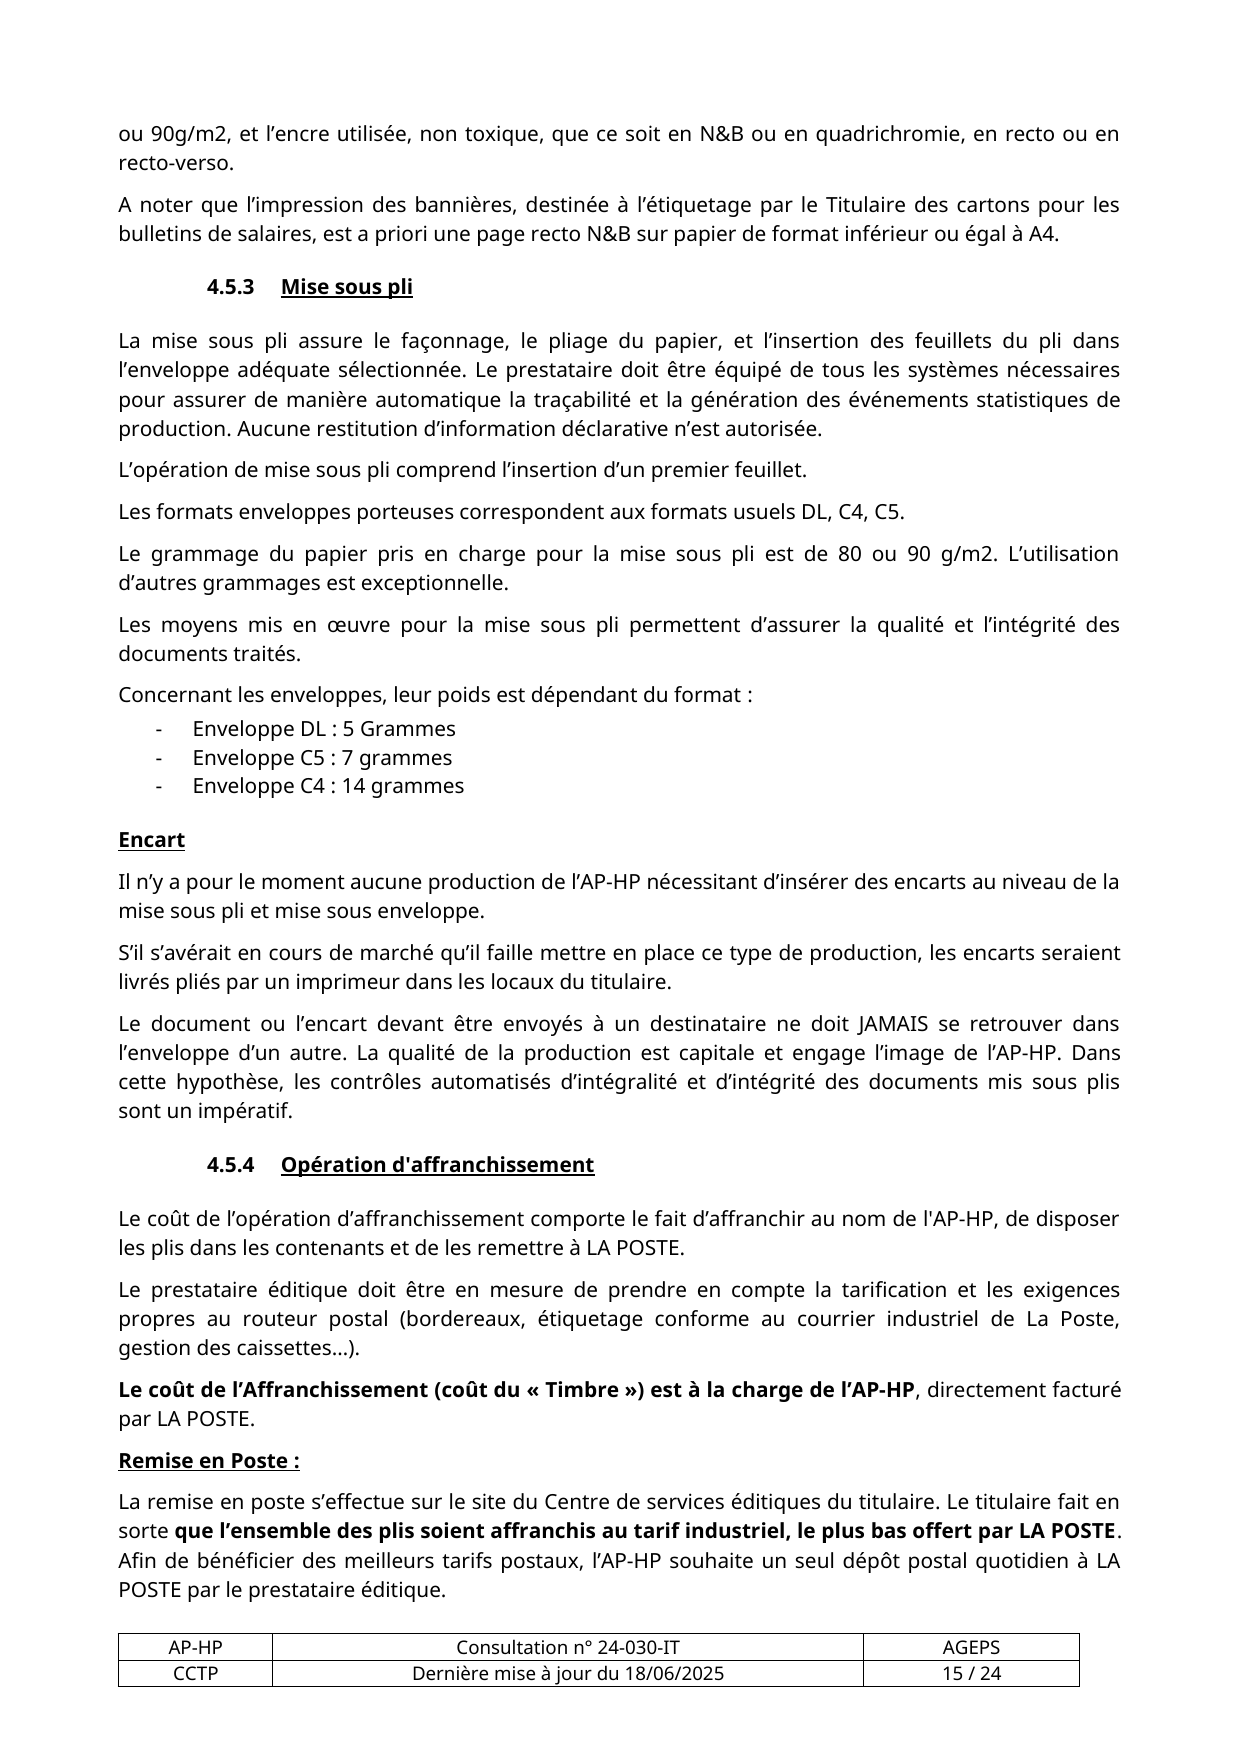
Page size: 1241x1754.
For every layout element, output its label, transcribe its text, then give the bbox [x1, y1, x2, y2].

text Le prestataire éditique doit être en mesure de prendre en compte la tarification et les exigences propres au routeur postal (bordereaux, étiquetage conforme au courrier industriel de La Poste, gestion des caissettes…). [118, 1274, 1122, 1362]
text Le grammage du papier pris en charge pour la mise sous pli est de 80 ou 90 g/m2. L’utilisation d’autres grammages est exceptionnelle. [118, 538, 1122, 597]
subtitle Opération d'affranchissement [207, 1150, 1122, 1178]
list Enveloppe C4 : 14 grammes [155, 771, 1122, 800]
text Encart [118, 825, 1122, 854]
list Enveloppe C5 : 7 grammes [155, 743, 1122, 771]
text Le coût de l’Affranchissement (coût du « Timbre ») est à la charge de l’AP-HP, directement facturé par LA POSTE. [118, 1374, 1122, 1432]
list Concernant les enveloppes, leur poids est dépendant du format : [118, 680, 1122, 708]
text La remise en poste s’effectue sur le site du Centre de services éditiques du titulaire. Le titulaire fait en sorte que l’ensemble des plis soient affranchis au tarif industriel, le plus bas offert par LA POSTE. Afin de bénéficier des meilleurs tarifs postaux, l’AP-HP souhaite un seul dépôt postal quotidien à LA POSTE par le prestataire éditique. [118, 1487, 1122, 1603]
subtitle Mise sous pli [207, 272, 1122, 301]
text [118, 118, 1122, 176]
text Les moyens mis en œuvre pour la mise sous pli permettent d’assurer la qualité et l’intégrité des documents traités. [118, 609, 1122, 667]
text L’opération de mise sous pli comprend l’insertion d’un premier feuillet. [118, 455, 1122, 484]
text Le document ou l’encart devant être envoyés à un destinataire ne doit JAMAIS se retrouver dans l’enveloppe d’un autre. La qualité de la production est capitale et engage l’image de l’AP-HP. Dans cette hypothèse, les contrôles automatisés d’intégralité et d’intégrité des documents mis sous plis sont un impératif. [118, 1008, 1122, 1125]
text La mise sous pli assure le façonnage, le pliage du papier, et l’insertion des feuillets du pli dans l’enveloppe adéquate sélectionnée. Le prestataire doit être équipé de tous les systèmes nécessaires pour assurer de manière automatique la traçabilité et la génération des événements statistiques de production. Aucune restitution d’information déclarative n’est autorisée. [118, 326, 1122, 442]
text S’il s’avérait en cours de marché qu’il faille mettre en place ce type de production, les encarts seraient livrés pliés par un imprimeur dans les locaux du titulaire. [118, 937, 1122, 996]
text Il n’y a pour le moment aucune production de l’AP-HP nécessitant d’insérer des encarts au niveau de la mise sous pli et mise sous enveloppe. [118, 867, 1122, 925]
text Remise en Poste : [118, 1445, 1122, 1474]
text Le coût de l’opération d’affranchissement comporte le fait d’affranchir au nom de l'AP-HP, de disposer les plis dans les contenants et de les remettre à LA POSTE. [118, 1203, 1122, 1262]
text A noter que l’impression des bannières, destinée à l’étiquetage par le Titulaire des cartons pour les bulletins de salaires, est a priori une page recto N&B sur papier de format inférieur ou égal à A4. [118, 189, 1122, 247]
list Enveloppe DL : 5 Grammes [155, 714, 1122, 743]
text Les formats enveloppes porteuses correspondent aux formats usuels DL, C4, C5. [118, 497, 1122, 526]
